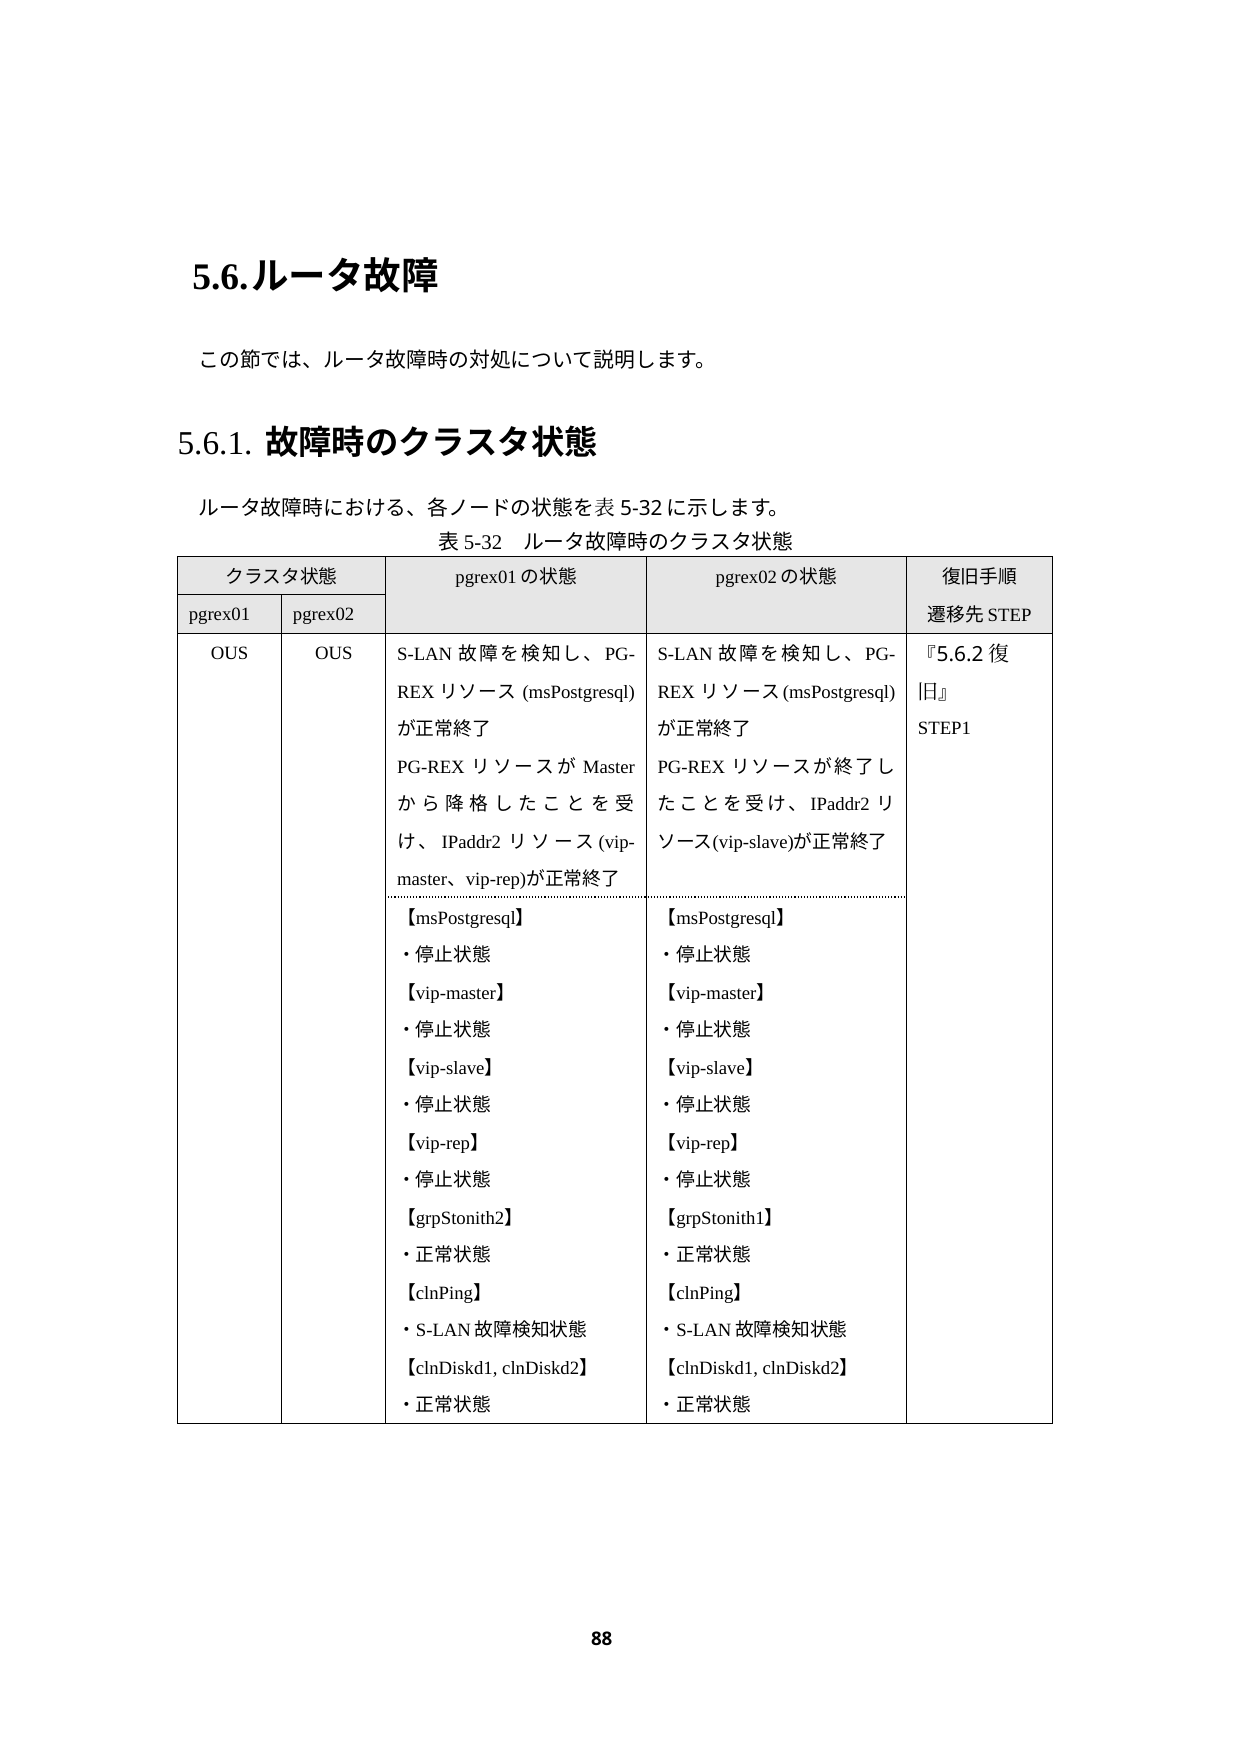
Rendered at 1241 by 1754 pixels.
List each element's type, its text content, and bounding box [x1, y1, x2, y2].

table_header クラスタ状態 [178, 557, 385, 594]
table_cell 『5.6.2 復旧』 STEP1 [907, 634, 1052, 1422]
text この節では、ルータ故障時の対処について説明します。 [177, 340, 1054, 378]
table_cell S-LAN故障を検知し、PG-REXリソース(msPostgresql)が正常終了 PG-REXリソースが終了したことを受け、IPaddr2リソース(vip-slave)が正常終了 [647, 634, 906, 896]
table_cell pgrex02 [282, 595, 385, 633]
table_cell OUS [282, 634, 385, 1422]
table_header pgrex01の状態 [386, 557, 646, 633]
table_cell S-LAN故障を検知し、PG-REXリソース (msPostgresql)が正常終了 PG-REXリソースがMasterから降格したことを受け、IPaddr2リソース(vip-master、vip-rep)が正常終了 [386, 634, 646, 896]
table_cell 【msPostgresql】 ・停止状態 【vip-master】 ・停止状態 【vip-slave】 ・停止状態 【vip-rep】 ・停止状態 【grpStonith1】 ・正常状態 【clnPing】 ・S-LAN故障検知状態 【clnDiskd1, clnDiskd2】 ・正常状態 [647, 896, 906, 1422]
table_header pgrex02の状態 [647, 557, 906, 633]
table_cell pgrex01 [178, 595, 281, 633]
table_header 復旧手順 遷移先STEP [907, 557, 1052, 633]
text ルータ故障時における、各ノードの状態を表 5-9に示します。 [177, 488, 1054, 526]
table_cell OUS [178, 634, 281, 1422]
subtitle ルータ故障 [192, 236, 1063, 311]
table_cell 【msPostgresql】 ・停止状態 【vip-master】 ・停止状態 【vip-slave】 ・停止状態 【vip-rep】 ・停止状態 【grpStonith2】 ・正常状態 【clnPing】 ・S-LAN故障検知状態 【clnDiskd1, clnDiskd2】 ・正常状態 [386, 896, 646, 1422]
subtitle 故障時のクラスタ状態 [177, 403, 1063, 478]
text 表 5-9 ルータ故障時のクラスタ状態 [177, 526, 1054, 556]
